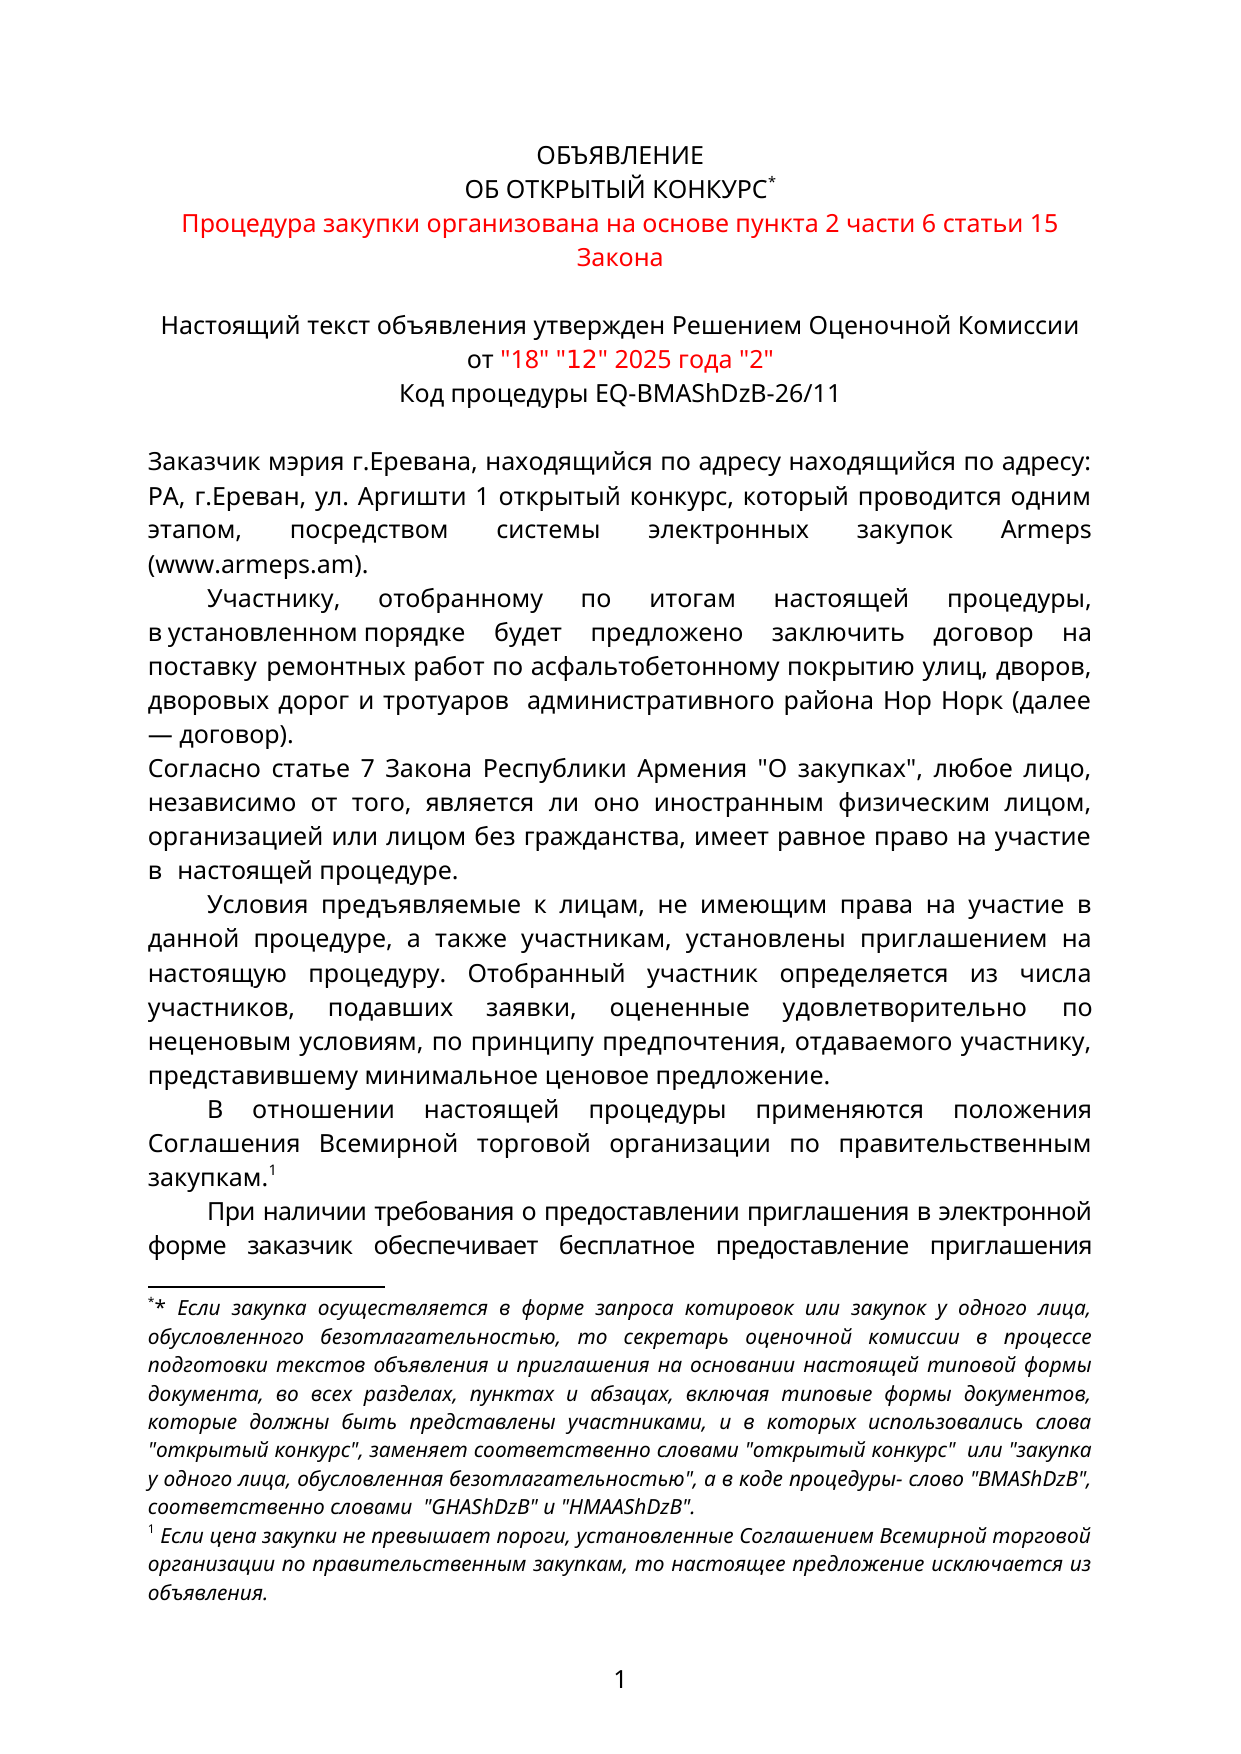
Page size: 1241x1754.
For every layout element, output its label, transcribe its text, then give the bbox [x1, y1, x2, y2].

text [148, 1194, 1092, 1262]
text Процедура закупки организована на основе пункта 2 части 6 статьи 15 Закона [148, 206, 1092, 274]
text Заказчик мэрия г.Еревана, находящийся по адресу находящийся по адресу: РА, г.Ереван, ул. Аргишти 1 открытый конкурс, который проводится одним этапом, посредством системы электронных закупок Armeps (www.armeps.am). [148, 444, 1092, 580]
text Условия предъявляемые к лицам, не имеющим права на участие в данной процедуре, а также участникам, установлены приглашением на настоящую процедуру. Отобранный участник определяется из числа участников, подавших заявки, оцененные удовлетворительно по неценовым условиям, по принципу предпочтения, отдаваемого участнику, представившему минимальное ценовое предложение. [148, 887, 1092, 1091]
text В отношении настоящей процедуры применяются положения Соглашения Всемирной торговой организации по правительственным закупкам. [148, 1091, 1092, 1194]
text Участнику, отобранному по итогам настоящей процедуры, в установленном порядке будет предложено заключить договор на поставку ремонтных работ по асфальтобетонному покрытию улиц, дворов, дворовых дорог и тротуаров административного района Нор Норк (далее — договор). [148, 580, 1092, 751]
text ОБ ОТКРЫТЫЙ КОНКУРС* [148, 172, 1092, 206]
text Настоящий текст объявления утвержден Решением Оценочной Комиссии от "18" "12" 2025 года "2" [148, 308, 1092, 376]
text Согласно статье 7 Закона Республики Армения "О закупках", любое лицо, независимо от того, является ли оно иностранным физическим лицом, организацией или лицом без гражданства, имеет равное право на участие в настоящей процедуре. [148, 751, 1092, 887]
text ОБЪЯВЛЕНИЕ [148, 137, 1092, 172]
text Код процедуры EQ-BMAShDzB-26/11 [148, 376, 1092, 410]
